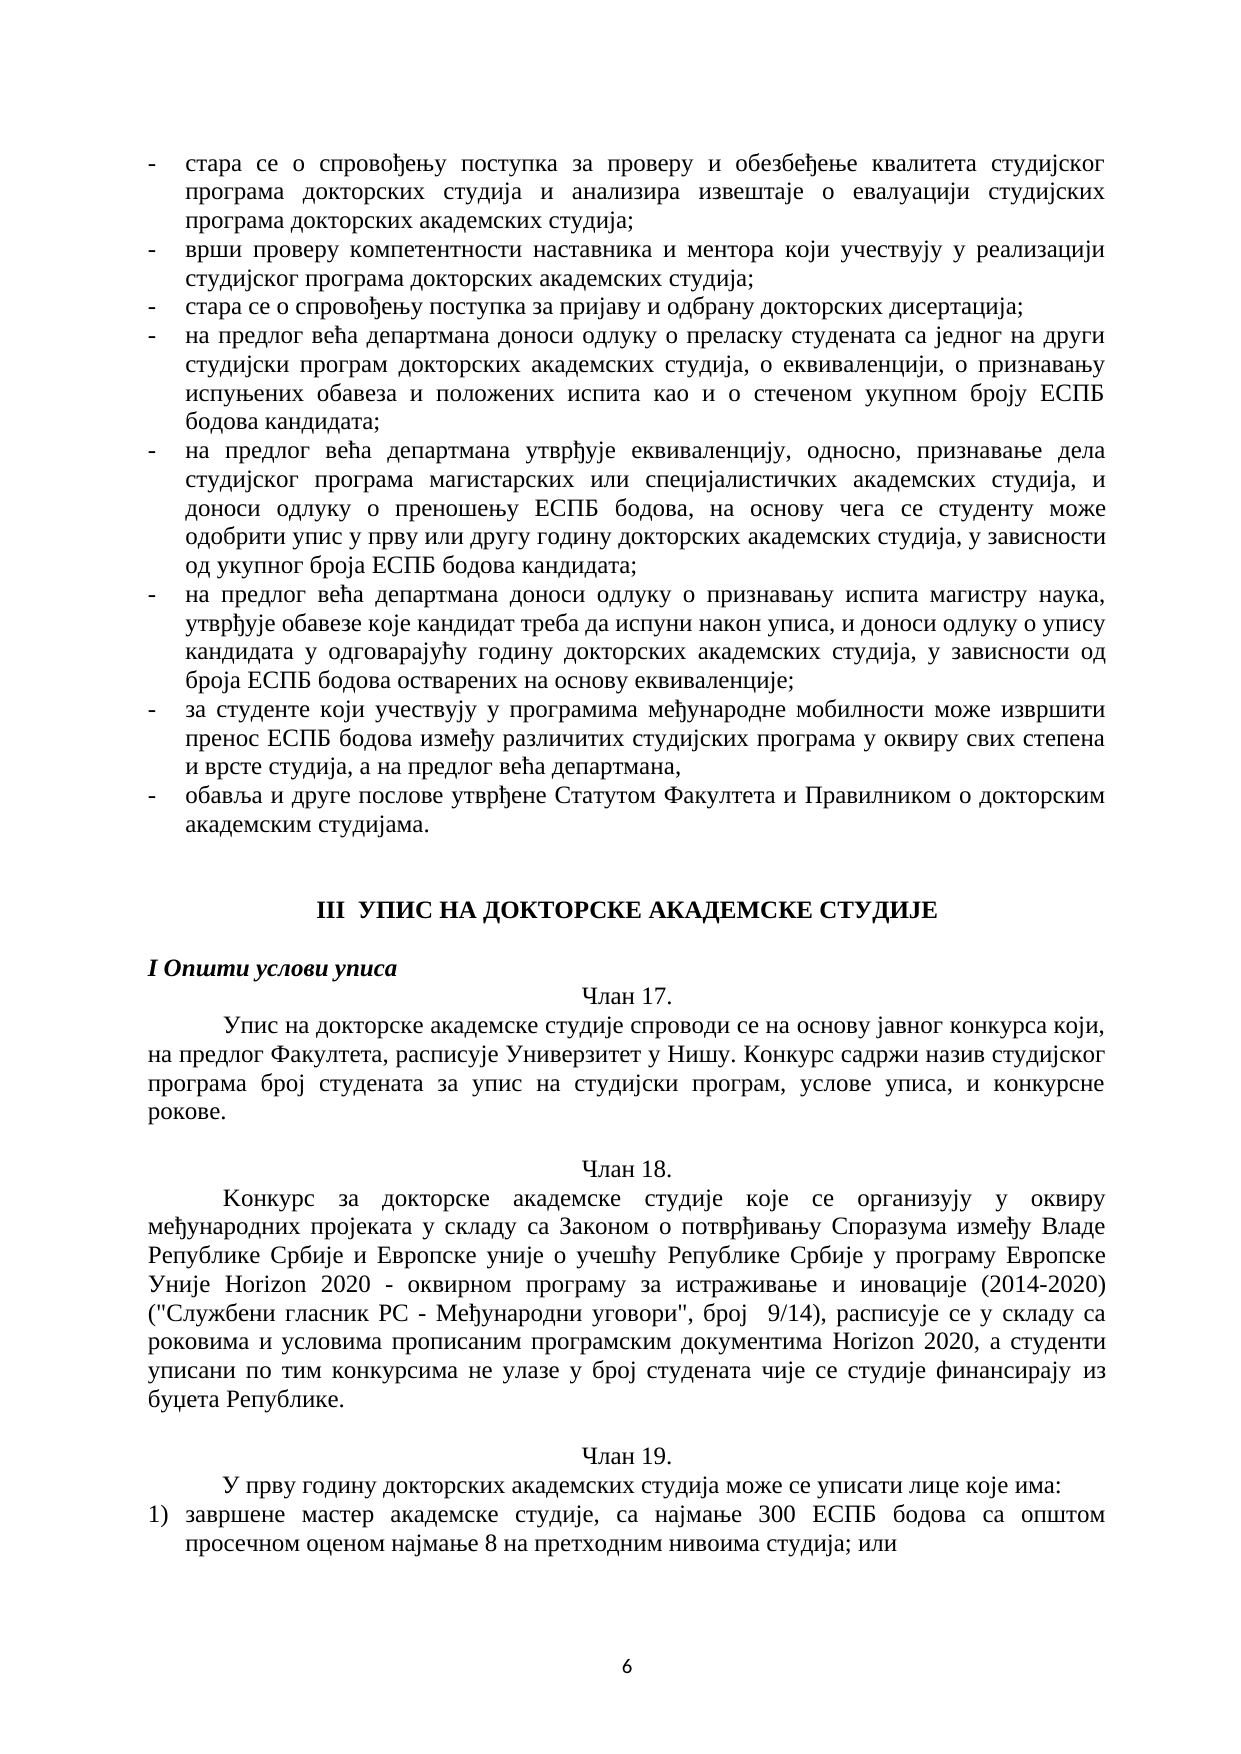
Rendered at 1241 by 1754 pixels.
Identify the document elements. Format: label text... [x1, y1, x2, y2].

list врши проверу компетентности наставника и ментора који учествују у реализацији студијског програма докторских академских студија; [148, 234, 1106, 291]
text Упис на докторске академске студије спроводи се на основу јавног конкурса који, на предлог Факултета, расписује Универзитет у Нишу. Конкурс садржи назив студијског програма број студената за упис на студијски програм, услове уписа, и конкурсне рокове. [148, 1010, 1106, 1125]
list стара се о спровођењу поступка за проверу и обезбеђење квалитета студијског програма докторских студија и анализира извештаје о евалуацији студијских програма докторских академских студија; [148, 148, 1106, 234]
list обавља и друге послове утврђене Статутом Факултета и Правилником о докторским академским студијама. [148, 780, 1106, 838]
list завршене мастер академске студије, са најмање 300 ЕСПБ бодова са општом просечном оценом најмање 8 на претходним нивоима студија; или [148, 1499, 1106, 1556]
list стара се о спровођењу поступка за пријаву и одбрану докторских дисертација; [148, 291, 1106, 320]
list за студенте који учествују у програмима међународне мобилности може извршити пренос ЕСПБ бодова између различитих студијских програма у оквиру свих степена и врсте студија, а на предлог већа департмана, [148, 694, 1106, 780]
list на предлог већа департмана доноси одлуку о преласку студената са једног на други студијски програм докторских академских студија, о еквиваленцији, о признавању испуњених обавеза и положених испита као и о стеченом укупном броју ЕСПБ бодова кандидата; [148, 320, 1106, 435]
list на предлог већа департмана доноси одлуку о признавању испита магистру наука, утврђује обавезе које кандидат треба да испуни након уписа, и доноси одлуку о упису кандидата у одговарајућу годину докторских академских студија, у зависности од броја ЕСПБ бодова остварених на основу еквиваленције; [148, 579, 1106, 694]
text Члан 18. [148, 1154, 1106, 1183]
text Члан 19. [148, 1441, 1106, 1470]
text I Општи услови уписа [148, 953, 1106, 981]
text У прву годину докторских академских студија може се уписати лице које има: [148, 1470, 1106, 1499]
list на предлог већа департмана утврђује еквиваленцију, односно, признавање дела студијског програма магистарских или специјалистичких академских студија, и доноси одлуку о преношењу ЕСПБ бодова, на основу чега се студенту може одобрити упис у прву или другу годину докторских академских студија, у зависности од укупног броја ЕСПБ бодова кандидата; [148, 435, 1106, 579]
text III УПИС НА ДОКТОРСКЕ АКАДЕМСКЕ СТУДИЈЕ [148, 895, 1106, 924]
text Члан 17. [148, 981, 1106, 1010]
text Kонкурс за докторске академске студије које се организују у оквиру међународних пројеката у складу са Законом о потврђивању Споразума између Владе Републике Србије и Европске уније о учешћу Републике Србије у програму Европске Уније Horizon 2020 - оквирном програму за истраживање и иновације (2014-2020) ("Службени гласник РС - Међународни уговори", број 9/14), расписује се у складу са роковима и условима прописаним програмским документима Horizon 2020, а студенти уписани по тим конкурсима не улазе у број студената чије се студије финансирају из буџета Републике. [148, 1183, 1106, 1413]
